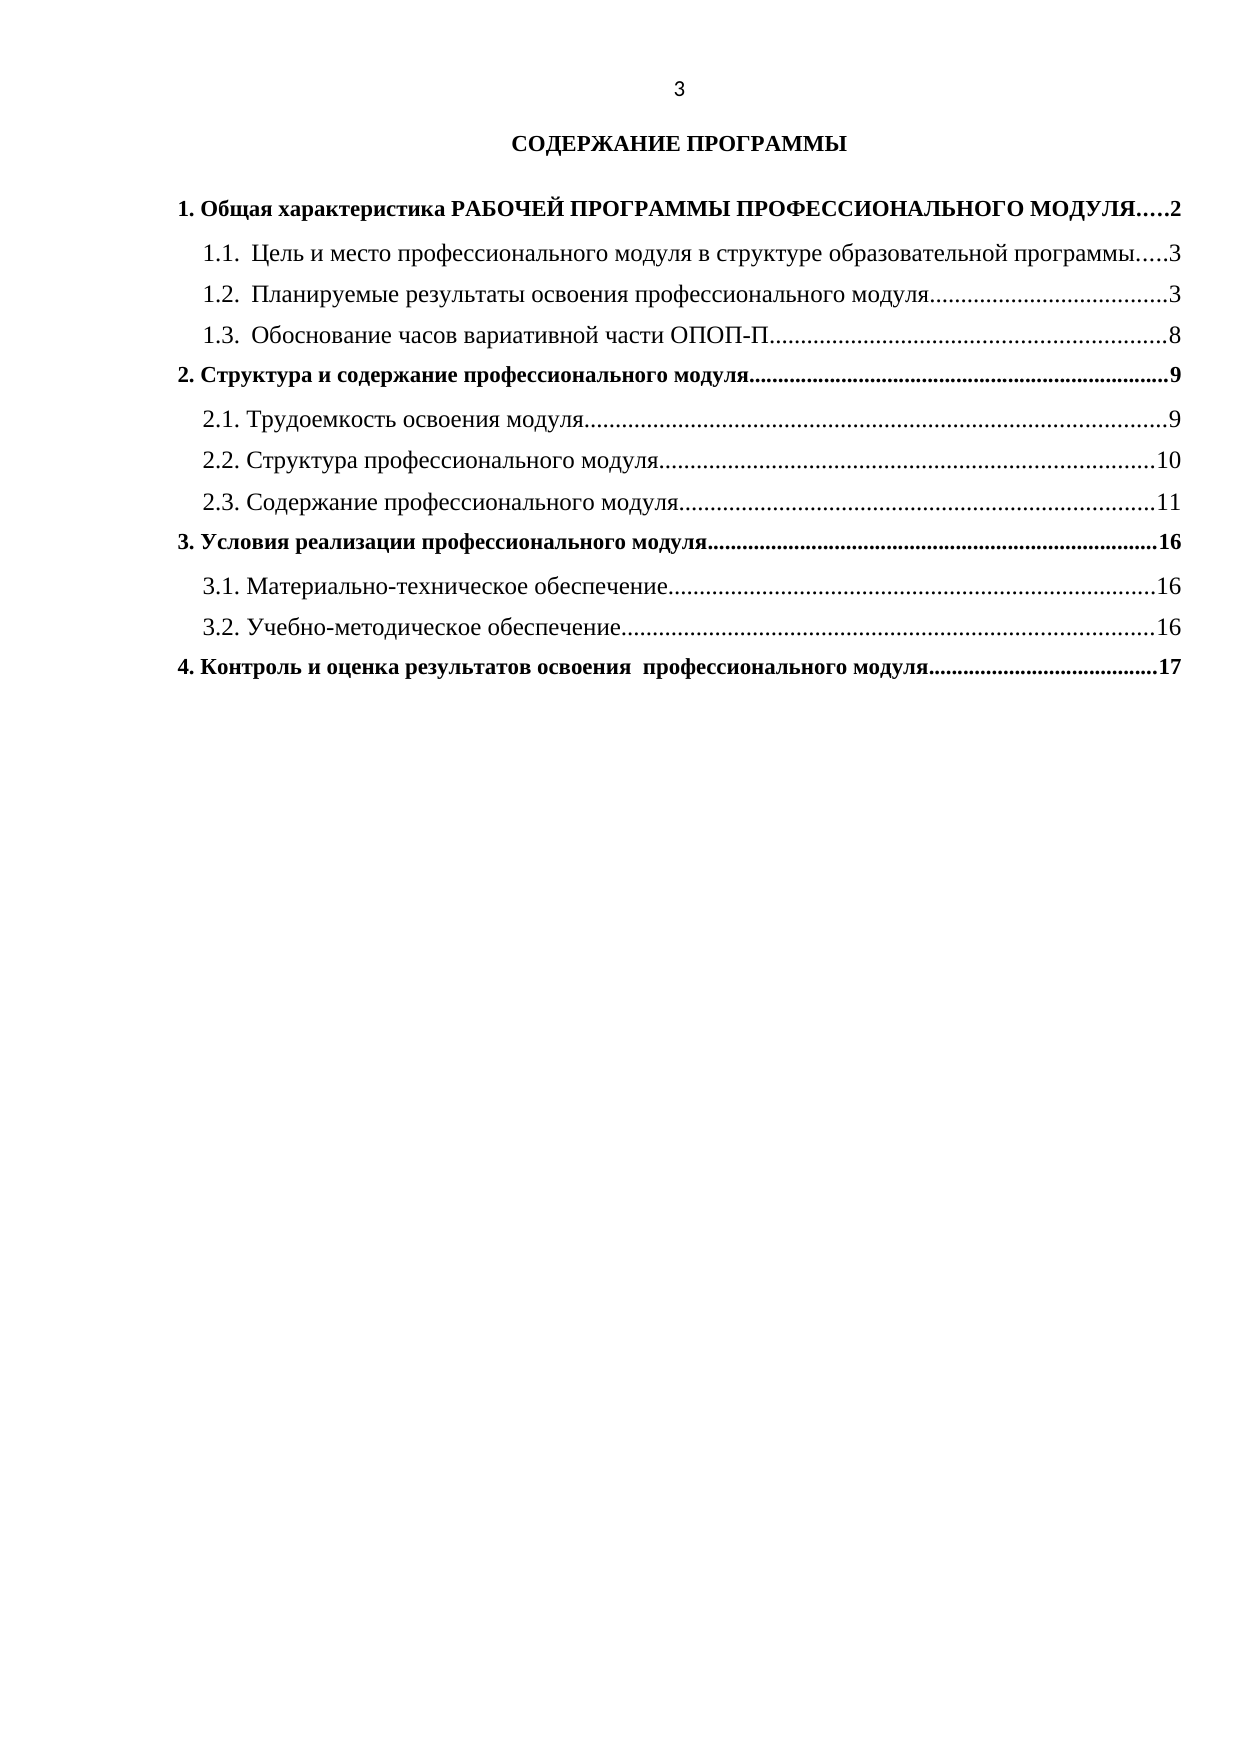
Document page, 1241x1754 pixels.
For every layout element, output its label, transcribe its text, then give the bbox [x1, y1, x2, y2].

text 3. Условия реализации профессионального модуля 16 [177, 528, 1181, 554]
text 2.3. Содержание профессионального модуля 11 [202, 487, 1181, 516]
text 4. Контроль и оценка результатов освоения профессионального модуля 17 [177, 653, 1181, 679]
text 3.1. Материально-техническое обеспечение 16 [202, 571, 1181, 599]
text 2.1. Трудоемкость освоения модуля 9 [202, 404, 1181, 433]
text 1.2. Планируемые результаты освоения профессионального модуля 3 [202, 279, 1181, 308]
text 3.2. Учебно-методическое обеспечение 16 [202, 612, 1181, 641]
text 1.1. Цель и место профессионального модуля в структуре образовательной программы 3 [202, 238, 1181, 267]
text СОДЕРЖАНИЕ ПРОГРАММЫ [177, 130, 1181, 156]
text 1.3. Обоснование часов вариативной части ОПОП-П 8 [202, 320, 1181, 349]
text 2.2. Структура профессионального модуля 10 [202, 446, 1181, 474]
text 2. Структура и содержание профессионального модуля 9 [177, 362, 1181, 388]
text 1. Общая характеристика РАБОЧЕЙ ПРОГРАММЫ ПРОФЕССИОНАЛЬНОГО МОДУЛЯ 2 [177, 195, 1181, 221]
